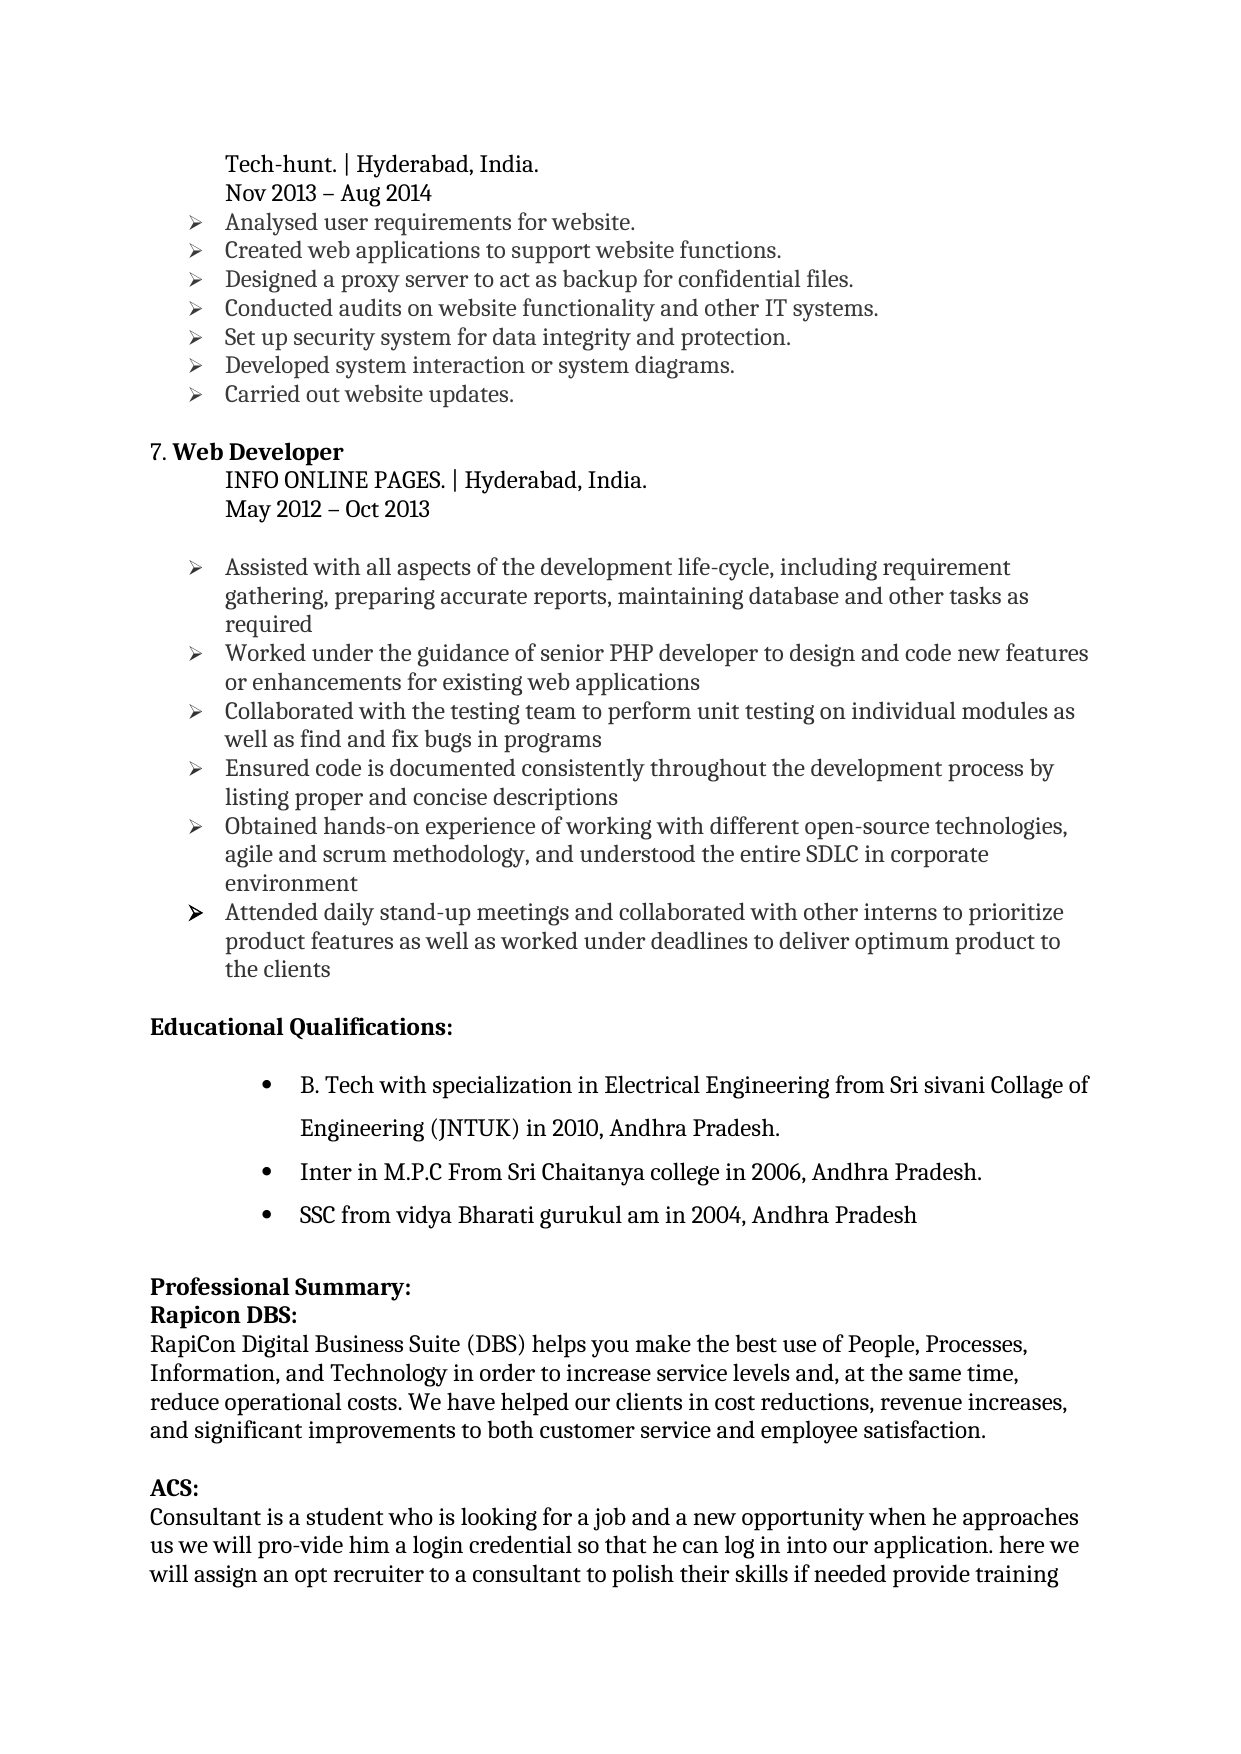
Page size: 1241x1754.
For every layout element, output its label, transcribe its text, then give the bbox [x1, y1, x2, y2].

list Obtained hands-on experience of working with different open-source technologies, agile and scrum methodology, and understood the entire SDLC in corporate environment [187, 812, 1090, 898]
text INFO ONLINE PAGES. | Hyderabad, India. [225, 466, 1090, 495]
list Conducted audits on website functionality and other IT systems. [187, 294, 1090, 322]
text Professional Summary: [150, 1272, 1090, 1301]
text Rapicon DBS: [150, 1301, 1090, 1330]
list SSC from vidya Bharati gurukul am in 2004, Andhra Pradesh [262, 1201, 1090, 1229]
list Ensured code is documented consistently throughout the development process by listing proper and concise descriptions [187, 754, 1090, 812]
text RapiCon Digital Business Suite (DBS) helps you make the best use of People, Processes, Information, and Technology in order to increase service levels and, at the same time, reduce operational costs. We have helped our clients in cost reductions, revenue increases, and significant improvements to both customer service and employee satisfaction. [150, 1330, 1090, 1445]
text Tech-hunt. | Hyderabad, India. [225, 150, 1090, 179]
text ACS: [150, 1474, 1090, 1502]
list Attended daily stand-up meetings and collaborated with other interns to prioritize product features as well as worked under deadlines to deliver optimum product to the clients [187, 898, 1090, 984]
list Analysed user requirements for website. [187, 207, 1090, 236]
text Nov 2013 – Aug 2014 [225, 179, 1090, 207]
list Developed system interaction or system diagrams. [187, 351, 1090, 380]
list Set up security system for data integrity and protection. [187, 322, 1090, 351]
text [150, 1502, 1090, 1589]
text 7. Web Developer [150, 437, 1090, 466]
text May 2012 – Oct 2013 [225, 495, 1090, 524]
text Educational Qualifications: [150, 1013, 1090, 1042]
list Carried out website updates. [187, 380, 1090, 409]
list Collaborated with the testing team to perform unit testing on individual modules as well as find and fix bugs in programs [187, 697, 1090, 754]
list Assisted with all aspects of the development life-cycle, including requirement gathering, preparing accurate reports, maintaining database and other tasks as required [187, 553, 1090, 639]
list Designed a proxy server to act as backup for confidential files. [187, 265, 1090, 294]
list B. Tech with specialization in Electrical Engineering from Sri sivani Collage of Engineering (JNTUK) in 2010, Andhra Pradesh. [262, 1071, 1090, 1143]
list Created web applications to support website functions. [187, 236, 1090, 265]
list Inter in M.P.C From Sri Chaitanya college in 2006, Andhra Pradesh. [262, 1157, 1090, 1186]
list Worked under the guidance of senior PHP developer to design and code new features or enhancements for existing web applications [187, 639, 1090, 697]
